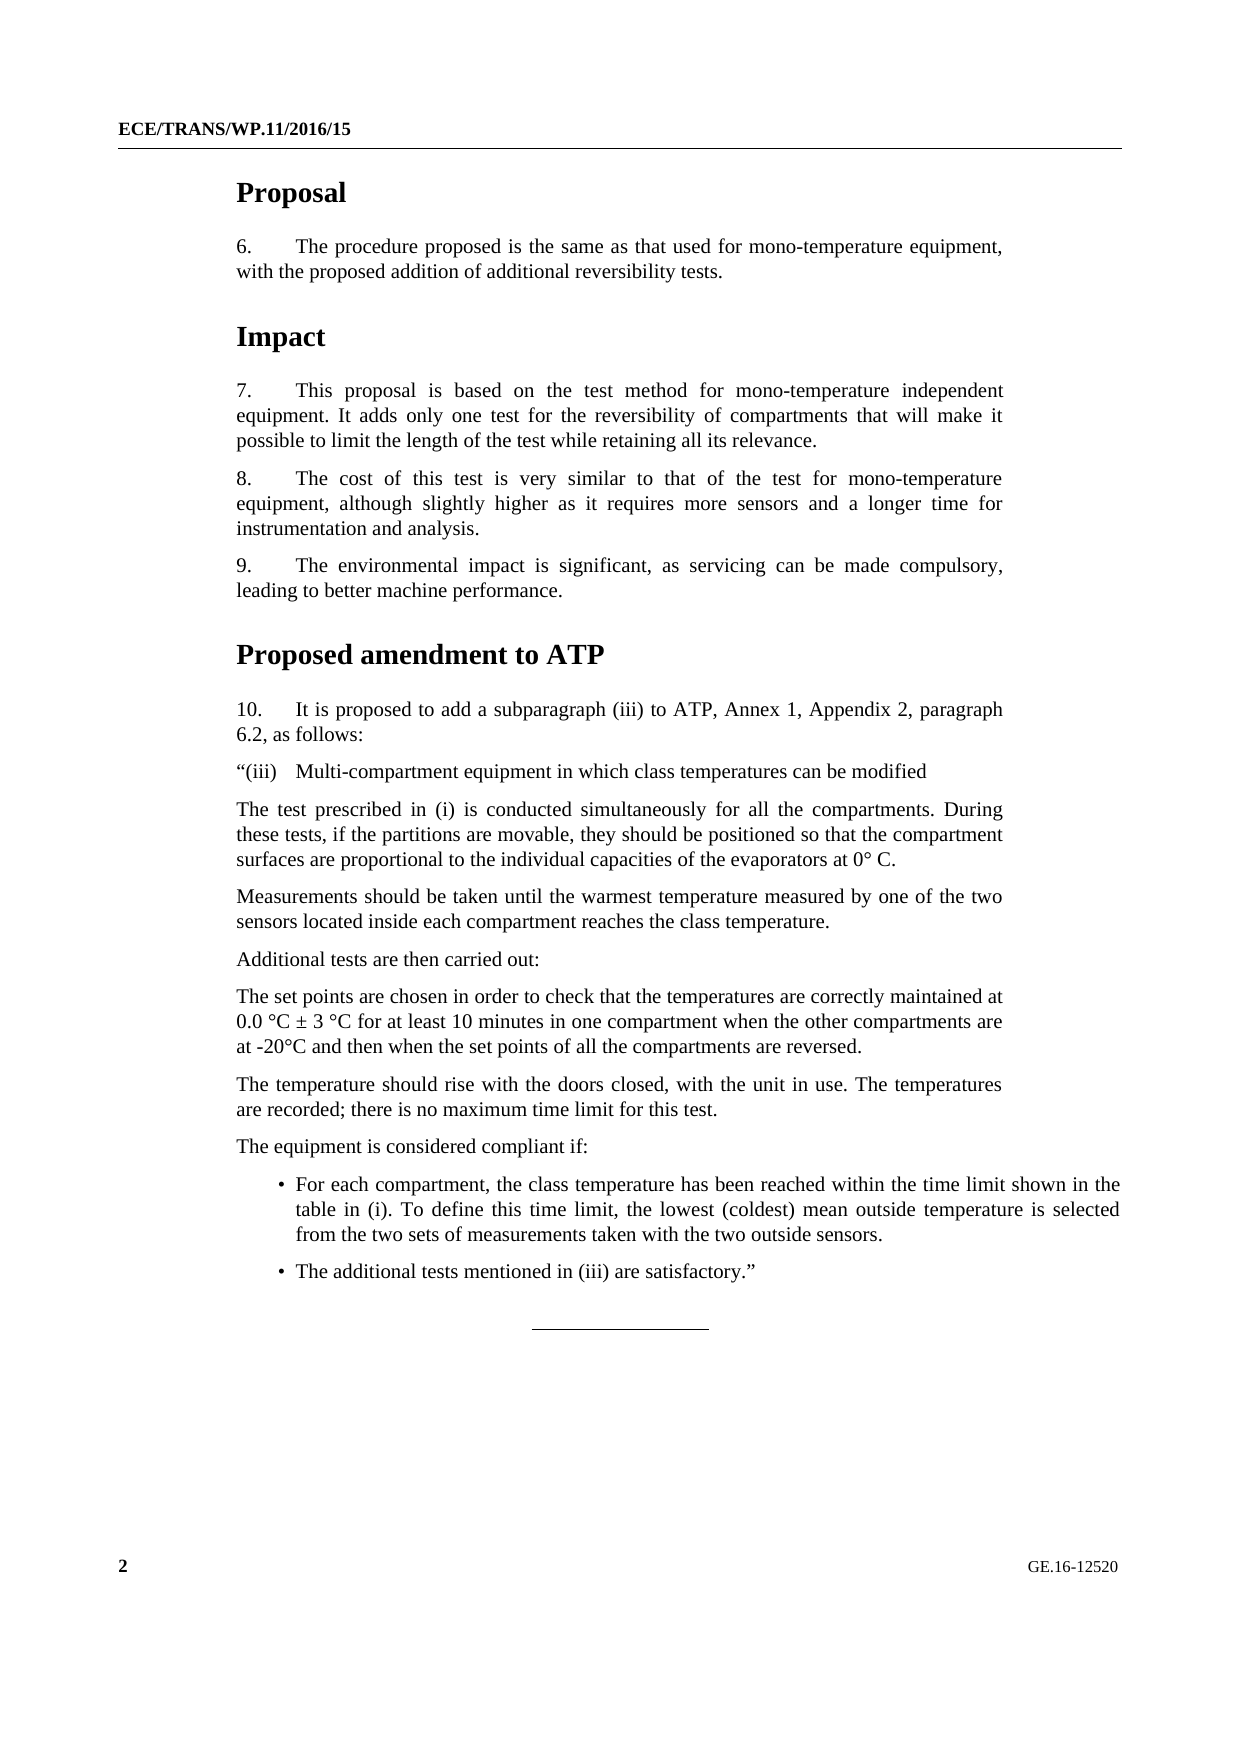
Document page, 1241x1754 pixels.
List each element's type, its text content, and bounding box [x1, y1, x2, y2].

text The set points are chosen in order to check that the temperatures are correctly maintained at 0.0 °C ± 3 °C for at least 10 minutes in one compartment when the other compartments are at -20°C and then when the set points of all the compartments are reversed. [236, 983, 1004, 1058]
text 7. This proposal is based on the test method for mono-temperature independent equipment. It adds only one test for the reversibility of compartments that will make it possible to limit the length of the test while retaining all its relevance. [236, 377, 1004, 452]
text 9. The environmental impact is significant, as servicing can be made compulsory, leading to better machine performance. [236, 552, 1004, 602]
text Impact [118, 321, 1004, 352]
text 6. The procedure proposed is the same as that used for mono-temperature equipment, with the proposed addition of additional reversibility tests. [236, 233, 1004, 283]
text The additional tests mentioned in (iii) are satisfactory.” [278, 1258, 1122, 1283]
text Proposal [118, 177, 1004, 208]
text The temperature should rise with the doors closed, with the unit in use. The temperatures are recorded; there is no maximum time limit for this test. [236, 1071, 1004, 1121]
text For each compartment, the class temperature has been reached within the time limit shown in the table in (i). To define this time limit, the lowest (coldest) mean outside temperature is selected from the two sets of measurements taken with the two outside sensors. [278, 1171, 1122, 1246]
text “(iii) Multi-compartment equipment in which class temperatures can be modified [236, 758, 1004, 783]
text Additional tests are then carried out: [236, 946, 1004, 971]
text 8. The cost of this test is very similar to that of the test for mono-temperature equipment, although slightly higher as it requires more sensors and a longer time for instrumentation and analysis. [236, 465, 1004, 540]
text The equipment is considered compliant if: [236, 1133, 1004, 1158]
text Measurements should be taken until the warmest temperature measured by one of the two sensors located inside each compartment reaches the class temperature. [236, 883, 1004, 933]
text 10. It is proposed to add a subparagraph (iii) to ATP, Annex 1, Appendix 2, paragraph 6.2, as follows: [236, 696, 1004, 746]
text Proposed amendment to ATP [118, 640, 1004, 671]
text The test prescribed in (i) is conducted simultaneously for all the compartments. During these tests, if the partitions are movable, they should be positioned so that the compartment surfaces are proportional to the individual capacities of the evaporators at 0° C. [236, 796, 1004, 871]
